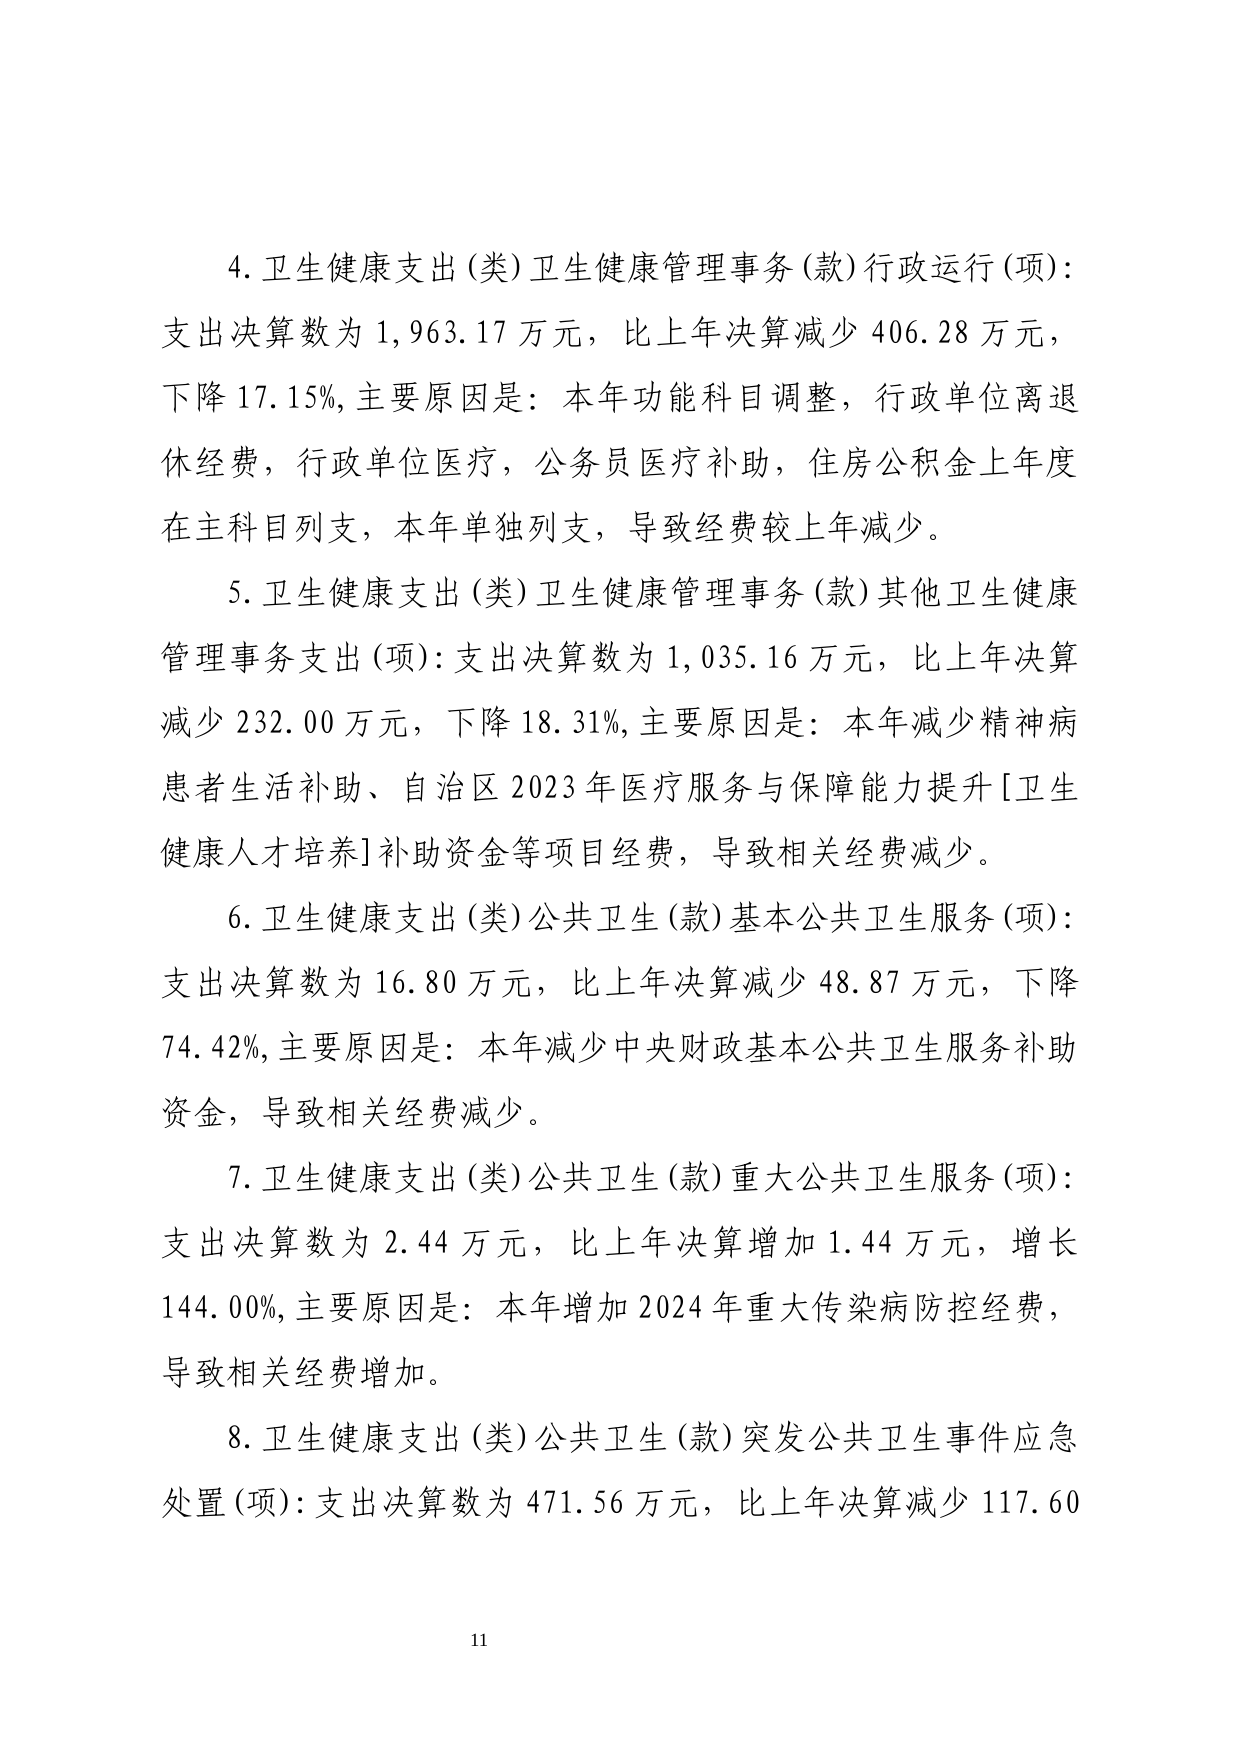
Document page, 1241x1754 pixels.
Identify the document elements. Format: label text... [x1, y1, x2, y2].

text 6.卫生健康支出(类)公共卫生(款)基本公共卫生服务(项):支出决算数为16.80万元，比上年决算减少48.87万元，下降74.42%,主要原因是：本年减少中央财政基本公共卫生服务补助资金，导致相关经费减少。 [159, 883, 1081, 1143]
text 7.卫生健康支出(类)公共卫生(款)重大公共卫生服务(项):支出决算数为2.44万元，比上年决算增加1.44万元，增长144.00%,主要原因是：本年增加2024年重大传染病防控经费，导致相关经费增加。 [159, 1143, 1081, 1403]
text 4.卫生健康支出(类)卫生健康管理事务(款)行政运行(项):支出决算数为1,963.17万元，比上年决算减少406.28万元，下降17.15%,主要原因是：本年功能科目调整，行政单位离退休经费，行政单位医疗，公务员医疗补助，住房公积金上年度在主科目列支，本年单独列支，导致经费较上年减少。 [159, 233, 1081, 558]
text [159, 1403, 1081, 1533]
text 5.卫生健康支出(类)卫生健康管理事务(款)其他卫生健康管理事务支出(项):支出决算数为1,035.16万元，比上年决算减少232.00万元，下降18.31%,主要原因是：本年减少精神病患者生活补助、自治区2023年医疗服务与保障能力提升[卫生健康人才培养]补助资金等项目经费，导致相关经费减少。 [159, 558, 1081, 883]
